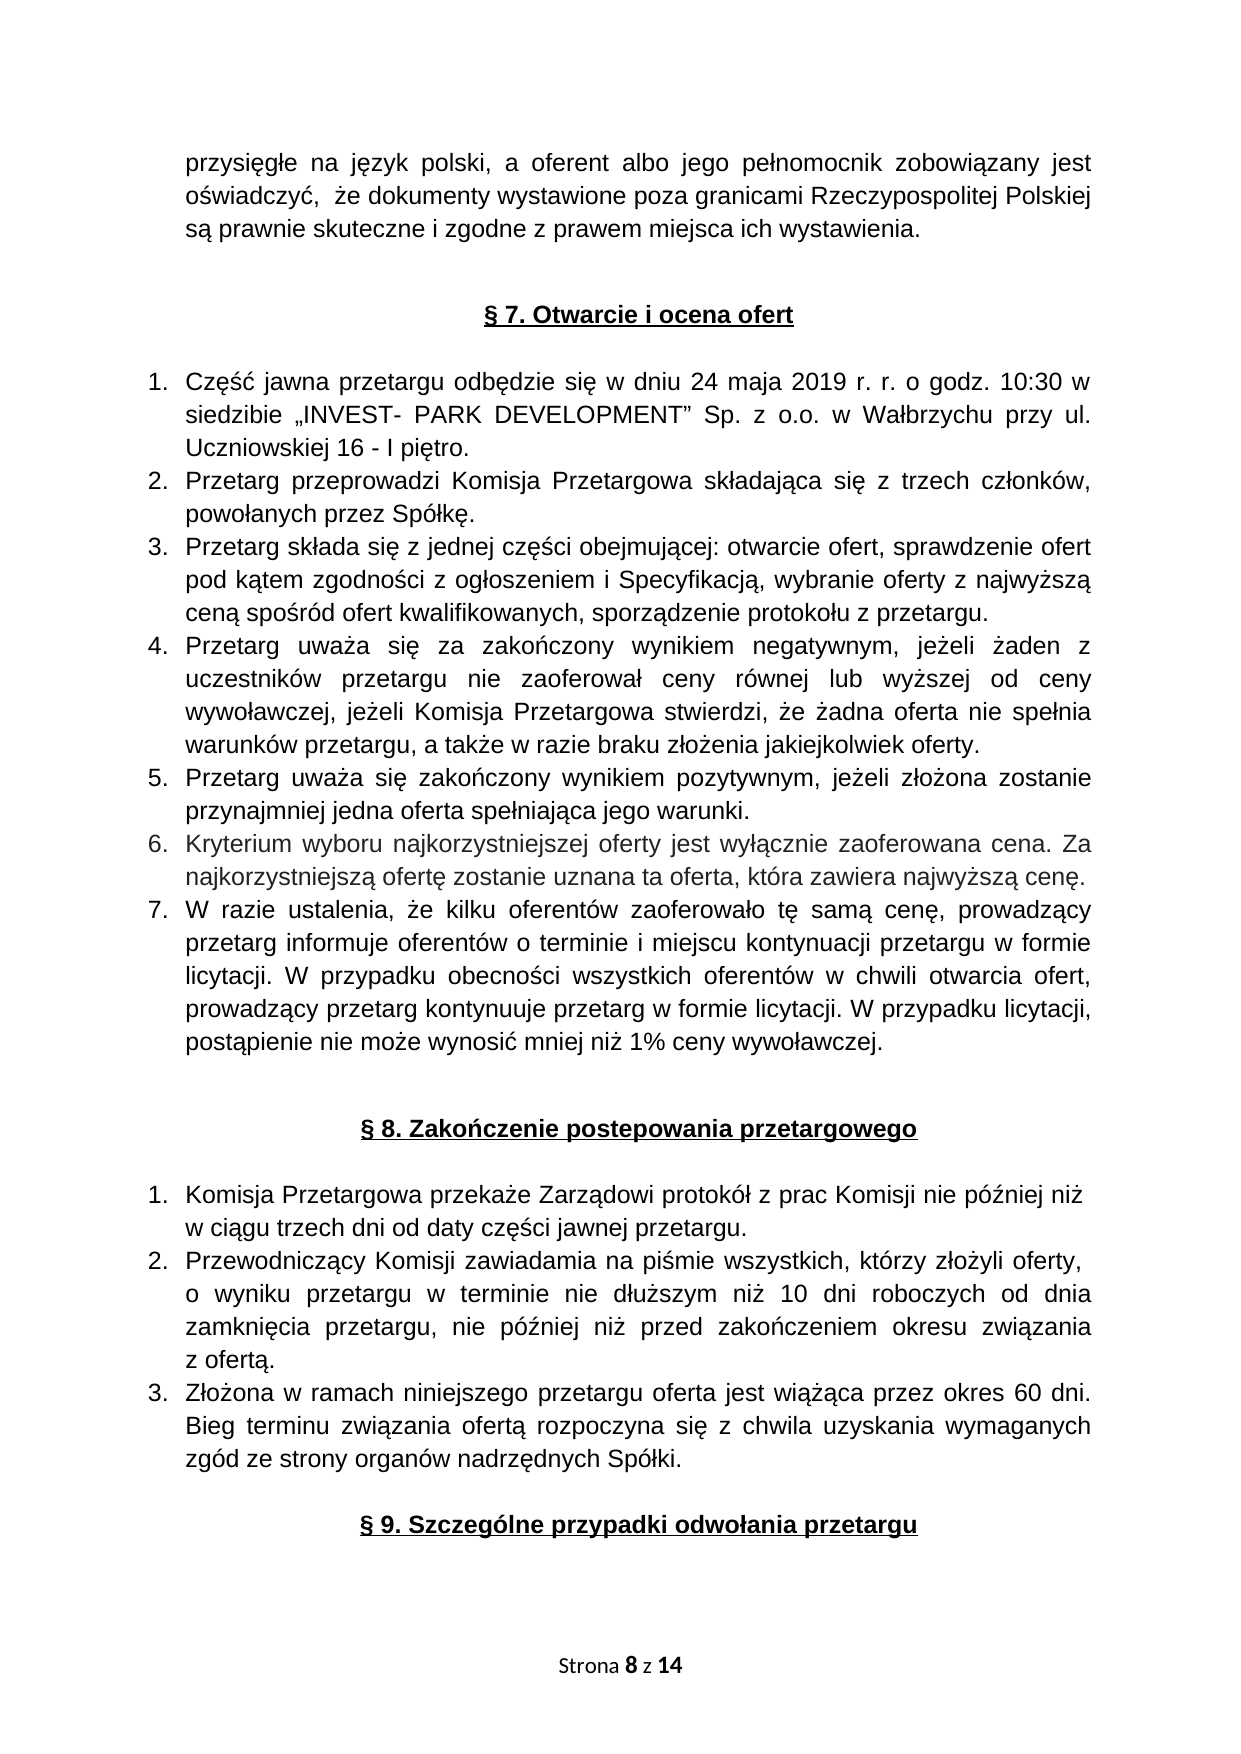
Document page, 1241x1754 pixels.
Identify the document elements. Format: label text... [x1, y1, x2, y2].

list Przetarg przeprowadzi Komisja Przetargowa składająca się z trzech członków, powołanych przez Spółkę. [148, 466, 1093, 527]
list Przetarg uważa się za zakończony wynikiem negatywnym, jeżeli żaden z uczestników przetargu nie zaoferował ceny równej lub wyższej od ceny wywoławczej, jeżeli Komisja Przetargowa stwierdzi, że żadna oferta nie spełnia warunków przetargu, a także w razie braku złożenia jakiejkolwiek oferty. [148, 631, 1093, 758]
list Złożona w ramach niniejszego przetargu oferta jest wiążąca przez okres 60 dni. Bieg terminu związania ofertą rozpoczyna się z chwila uzyskania wymaganych zgód ze strony organów nadrzędnych Spółki. [148, 1378, 1093, 1473]
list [148, 148, 1093, 242]
list Kryterium wyboru najkorzystniejszej oferty jest wyłącznie zaoferowana cena. Za najkorzystniejszą ofertę zostanie uznana ta oferta, która zawiera najwyższą cenę. [148, 829, 1093, 891]
list Przetarg składa się z jednej części obejmującej: otwarcie ofert, sprawdzenie ofert pod kątem zgodności z ogłoszeniem i Specyfikacją, wybranie oferty z najwyższą ceną spośród ofert kwalifikowanych, sporządzenie protokołu z przetargu. [148, 532, 1093, 626]
list Komisja Przetargowa przekaże Zarządowi protokół z prac Komisji nie później niż w ciągu trzech dni od daty części jawnej przetargu. [148, 1180, 1093, 1242]
list Część jawna przetargu odbędzie się w dniu 24 maja 2019 r. r. o godz. 10:30 w siedzibie „INVEST- PARK DEVELOPMENT” Sp. z o.o. w Wałbrzychu przy ul. Uczniowskiej 16 - I piętro. [148, 367, 1093, 461]
list Przewodniczący Komisji zawiadamia na piśmie wszystkich, którzy złożyli oferty, o wyniku przetargu w terminie nie dłuższym niż 10 dni roboczych od dnia zamknięcia przetargu, nie później niż przed zakończeniem okresu związania z ofertą. [148, 1246, 1093, 1374]
list Przetarg uważa się zakończony wynikiem pozytywnym, jeżeli złożona zostanie przynajmniej jedna oferta spełniająca jego warunki. [148, 763, 1093, 824]
list § 7. Otwarcie i ocena ofert [185, 301, 1093, 329]
list § 9. Szczególne przypadki odwołania przetargu [185, 1510, 1093, 1539]
list W razie ustalenia, że kilku oferentów zaoferowało tę samą cenę, prowadzący przetarg informuje oferentów o terminie i miejscu kontynuacji przetargu w formie licytacji. W przypadku obecności wszystkich oferentów w chwili otwarcia ofert, prowadzący przetarg kontynuuje przetarg w formie licytacji. W przypadku licytacji, postąpienie nie może wynosić mniej niż 1% ceny wywoławczej. [148, 895, 1093, 1056]
list § 8. Zakończenie postepowania przetargowego [185, 1114, 1093, 1143]
